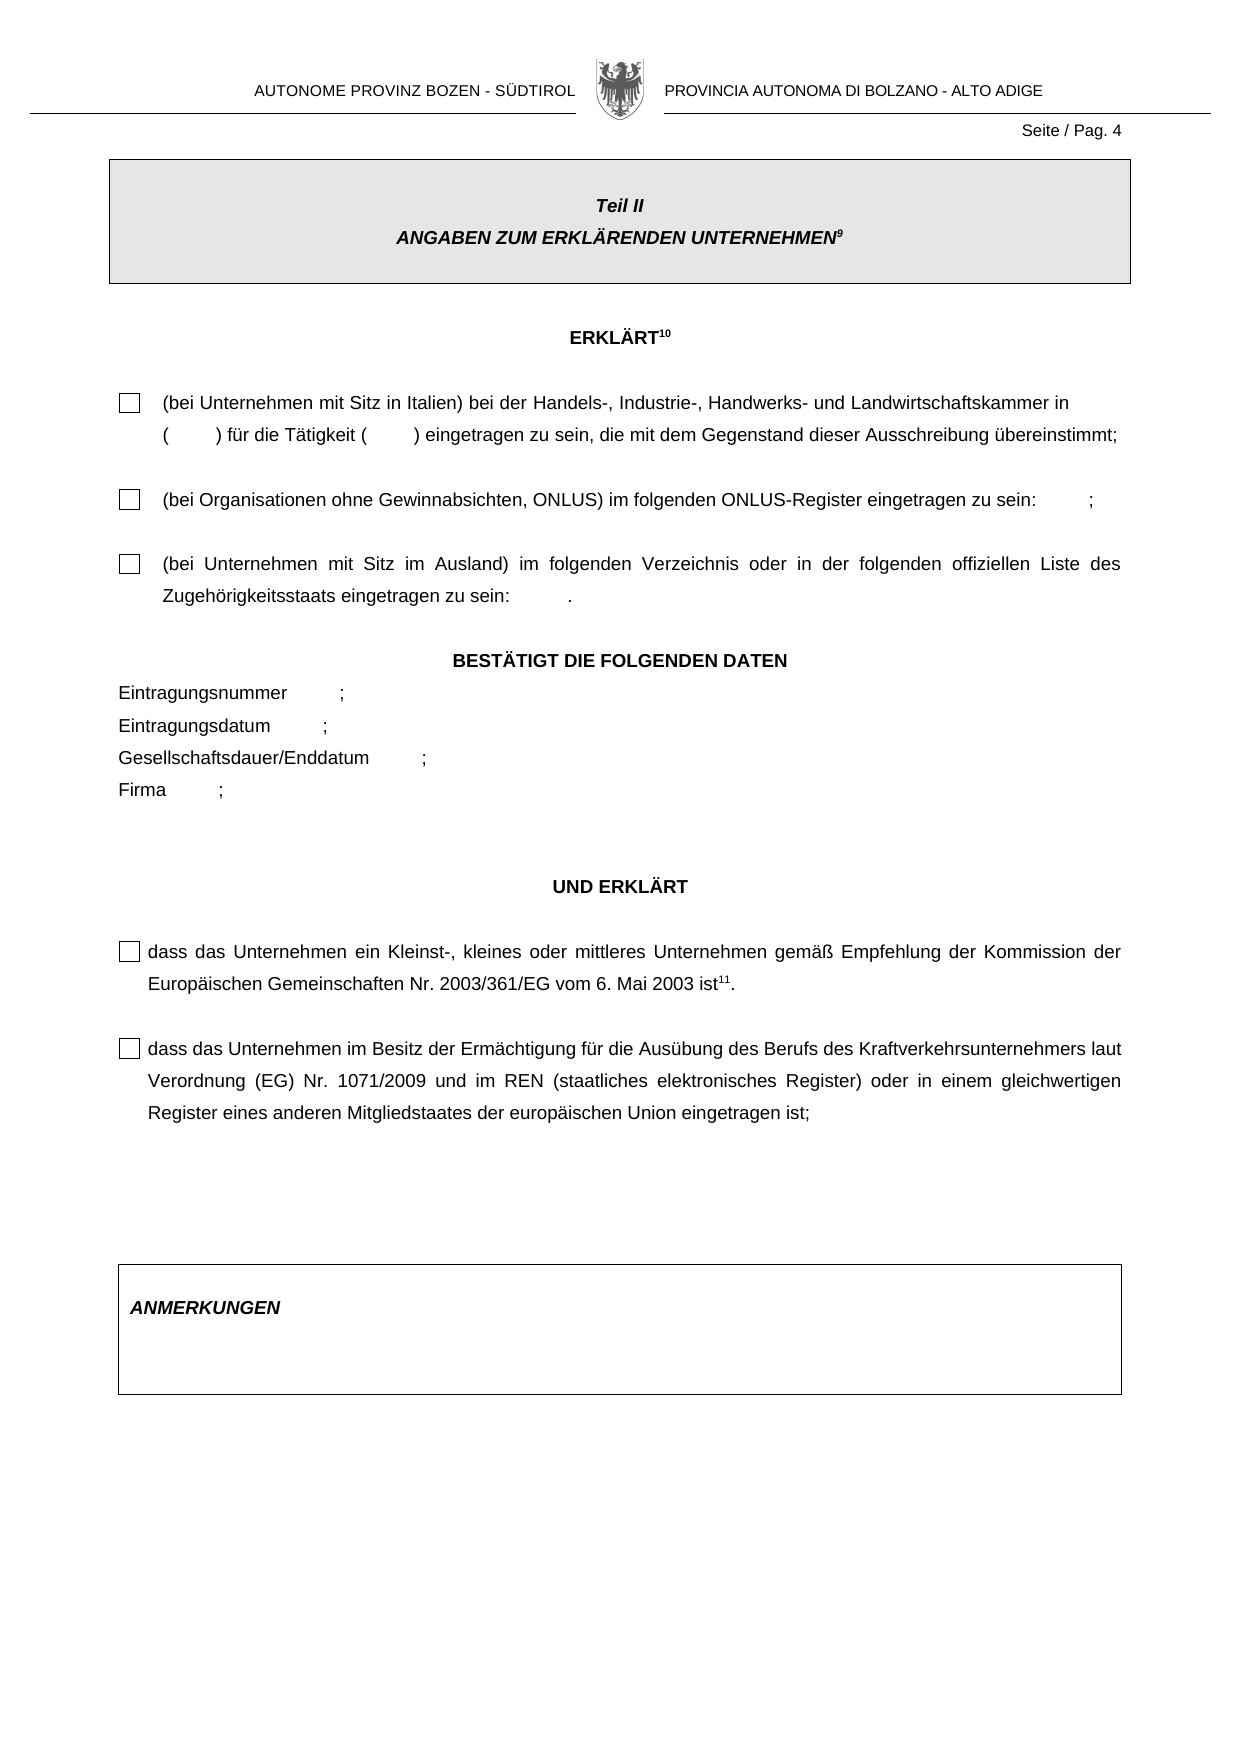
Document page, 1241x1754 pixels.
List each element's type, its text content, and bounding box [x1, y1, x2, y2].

text ANGABEN ZUM ERKLÄRENDEN UNTERNEHMEN [110, 224, 1130, 248]
text Firma ; [118, 779, 1122, 801]
text Gesellschaftsdauer/Enddatum ; [118, 747, 1122, 768]
text Eintragungsnummer ; [118, 682, 1122, 704]
text (bei Unternehmen mit Sitz im Ausland) im folgenden Verzeichnis oder in der folgenden offiziellen Liste des Zugehörigkeitsstaats eingetragen zu sein: . [118, 553, 1122, 607]
text UND ERKLÄRT [118, 876, 1122, 897]
text Eintragungsdatum ; [118, 714, 1122, 736]
text (bei Organisationen ohne Gewinnabsichten, ONLUS) im folgenden ONLUS-Register eingetragen zu sein: ; [118, 488, 1122, 510]
text ERKLÄRT [118, 327, 1122, 348]
text dass das Unternehmen ein Kleinst-, kleines oder mittleres Unternehmen gemäß Empfehlung der Kommission der Europäischen Gemeinschaften Nr. 2003/361/EG vom 6. Mai 2003 ist. [118, 941, 1122, 994]
text Teil II [110, 192, 1130, 216]
table_header ANMERKUNGEN [119, 1265, 1121, 1394]
text BESTÄTIGT DIE FOLGENDEN DATEN [118, 650, 1122, 671]
text dass das Unternehmen im Besitz der Ermächtigung für die Ausübung des Berufs des Kraftverkehrsunternehmers laut Verordnung (EG) Nr. 1071/2009 und im REN (staatliches elektronisches Register) oder in einem gleichwertigen Register eines anderen Mitgliedstaates der europäischen Union eingetragen ist; [118, 1037, 1122, 1123]
picture [596, 59, 644, 120]
text (bei Unternehmen mit Sitz in Italien) bei der Handels-, Industrie-, Handwerks- und Landwirtschaftskammer in ( ) für die Tätigkeit ( ) eingetragen zu sein, die mit dem Gegenstand dieser Ausschreibung übereinstimmt; [118, 392, 1122, 445]
